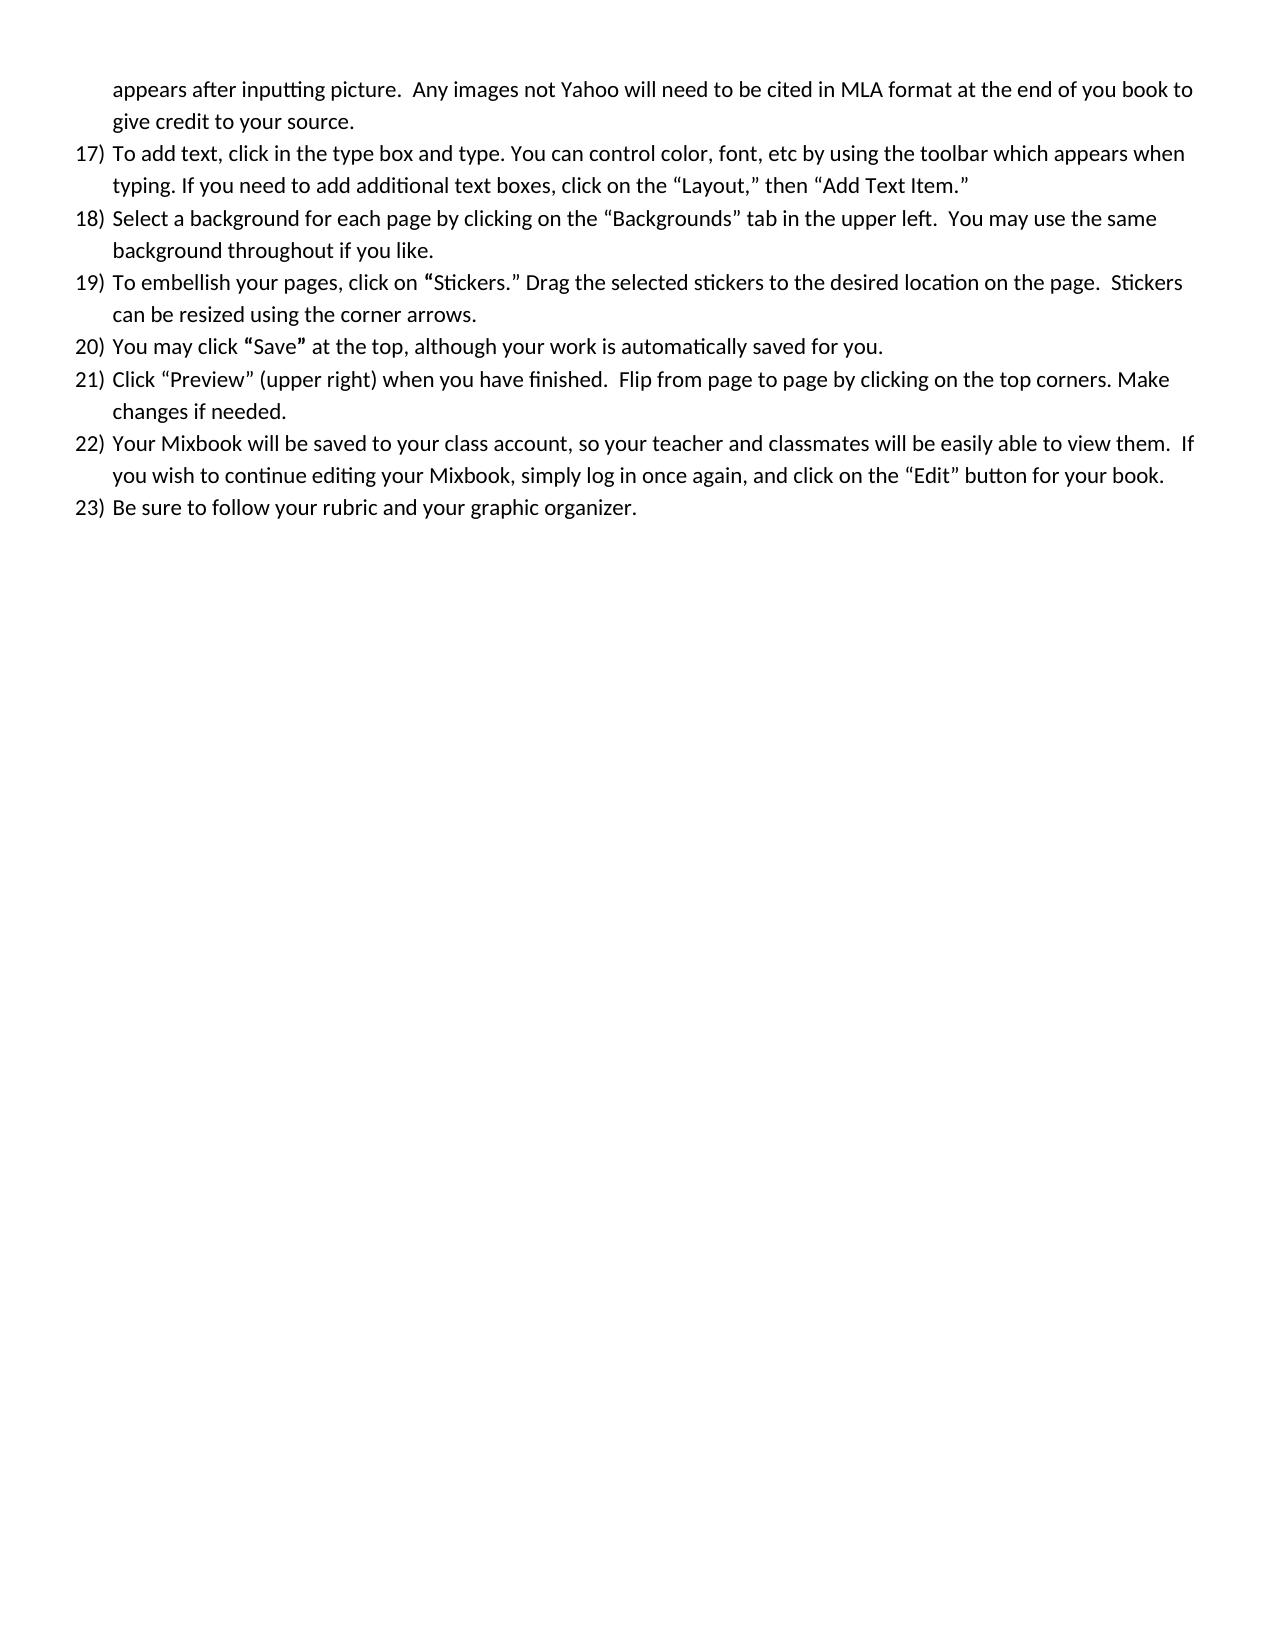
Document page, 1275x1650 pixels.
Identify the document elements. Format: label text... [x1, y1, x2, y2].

list Click “Preview” (upper right) when you have finished. Flip from page to page by clicking on the top corners. Make changes if needed. [75, 365, 1200, 425]
list Your Mixbook will be saved to your class account, so your teacher and classmates will be easily able to view them. If you wish to continue editing your Mixbook, simply log in once again, and click on the “Edit” button for your book. [75, 429, 1200, 489]
list Select a background for each page by clicking on the “Backgrounds” tab in the upper left. You may use the same background throughout if you like. [75, 204, 1200, 264]
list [75, 75, 1200, 135]
list To embellish your pages, click on “Stickers.” Drag the selected stickers to the desired location on the page. Stickers can be resized using the corner arrows. [75, 268, 1200, 328]
list To add text, click in the type box and type. You can control color, font, etc by using the toolbar which appears when typing. If you need to add additional text boxes, click on the “Layout,” then “Add Text Item.” [75, 139, 1200, 199]
list Be sure to follow your rubric and your graphic organizer. [75, 493, 1200, 521]
list You may click “Save” at the top, although your work is automatically saved for you. [75, 332, 1200, 361]
